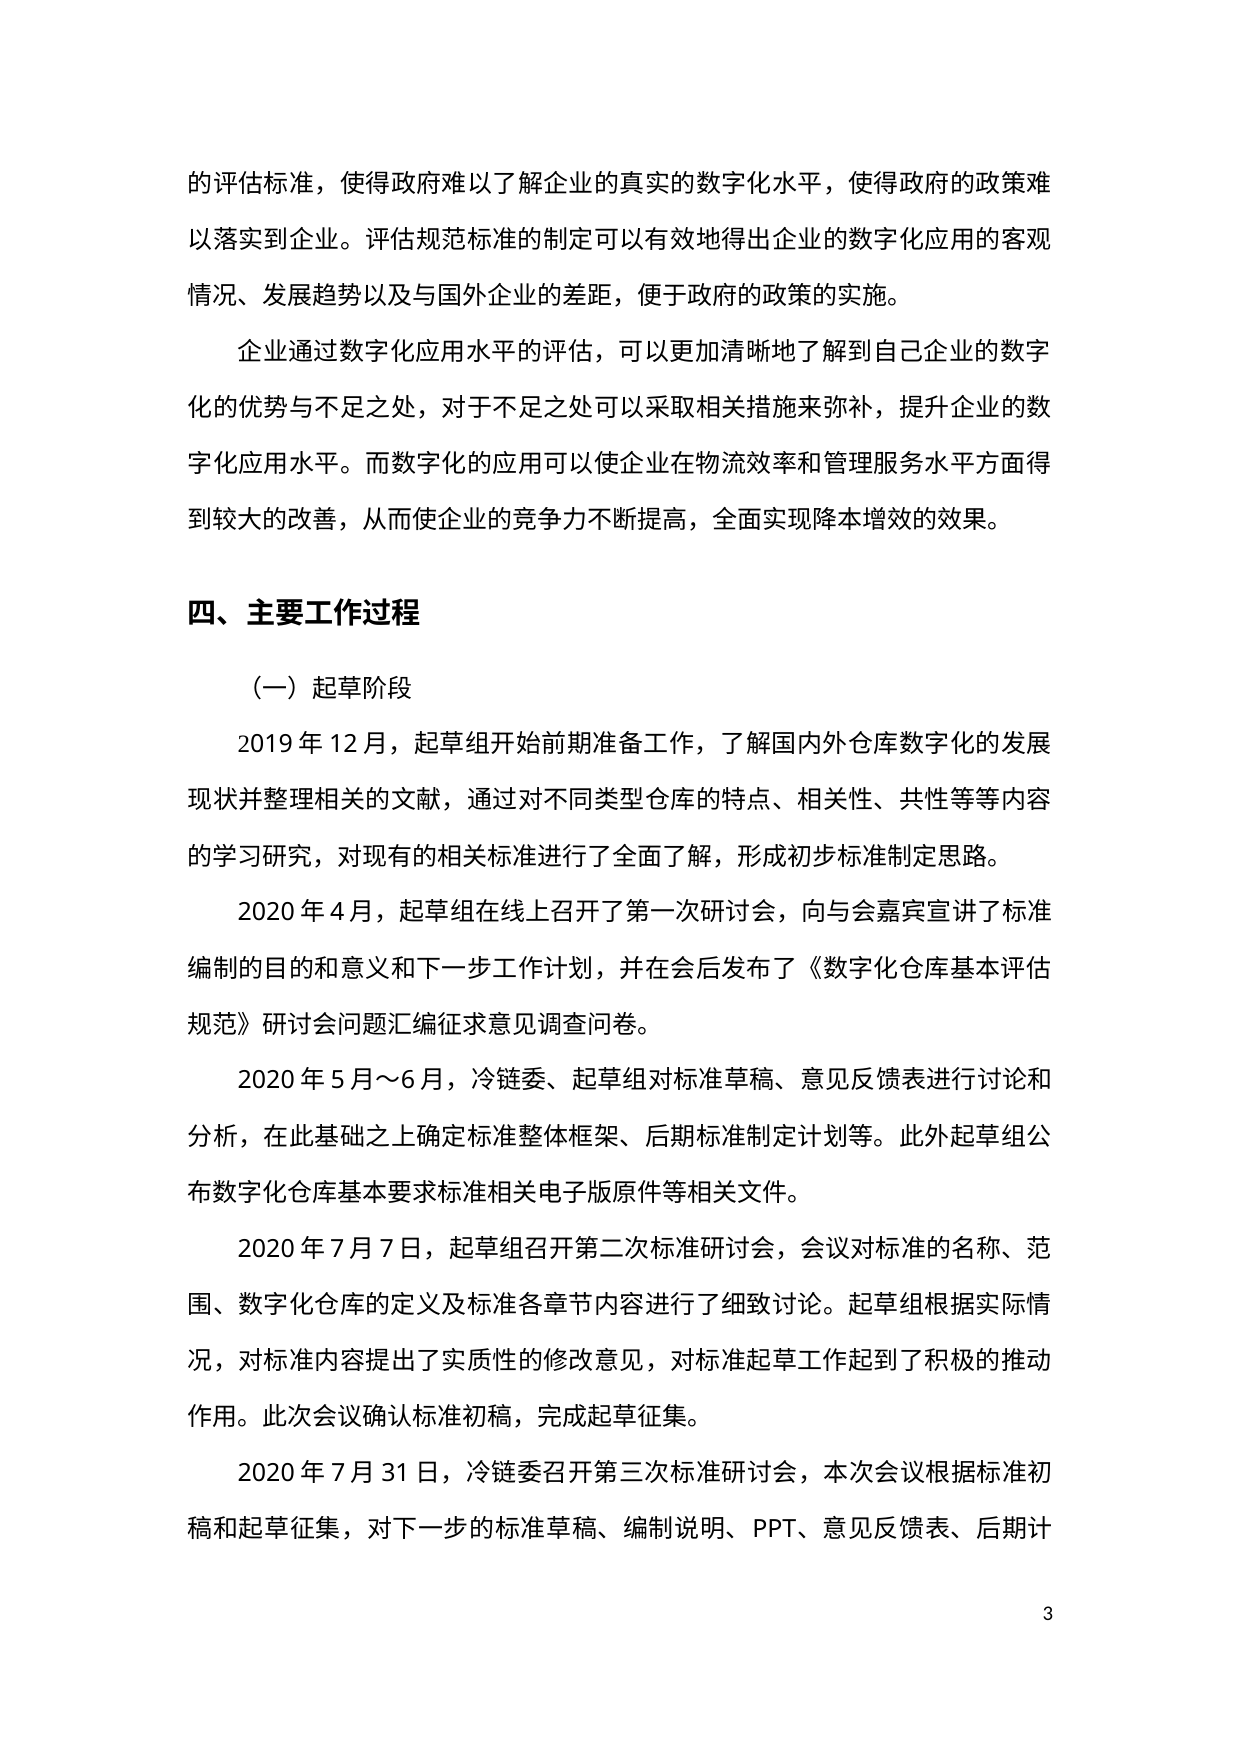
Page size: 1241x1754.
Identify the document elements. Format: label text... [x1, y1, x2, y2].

text 2020年7月7日，起草组召开第二次标准研讨会，会议对标准的名称、范围、数字化仓库的定义及标准各章节内容进行了细致讨论。起草组根据实际情况，对标准内容提出了实质性的修改意见，对标准起草工作起到了积极的推动作用。此次会议确认标准初稿，完成起草征集。 [187, 1227, 1053, 1434]
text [187, 162, 1053, 312]
text 四、主要工作过程 [187, 574, 1053, 649]
text 2019年12月，起草组开始前期准备工作，了解国内外仓库数字化的发展现状并整理相关的文献，通过对不同类型仓库的特点、相关性、共性等等内容的学习研究，对现有的相关标准进行了全面了解，形成初步标准制定思路。 [187, 723, 1053, 873]
text （一）起草阶段 [187, 667, 1053, 705]
text 企业通过数字化应用水平的评估，可以更加清晰地了解到自己企业的数字化的优势与不足之处，对于不足之处可以采取相关措施来弥补，提升企业的数字化应用水平。而数字化的应用可以使企业在物流效率和管理服务水平方面得到较大的改善，从而使企业的竞争力不断提高，全面实现降本增效的效果。 [187, 331, 1053, 537]
text 2020年4月，起草组在线上召开了第一次研讨会，向与会嘉宾宣讲了标准编制的目的和意义和下一步工作计划，并在会后发布了《数字化仓库基本评估规范》研讨会问题汇编征求意见调查问卷。 [187, 891, 1053, 1041]
text 2020年5月～6月，冷链委、起草组对标准草稿、意见反馈表进行讨论和分析，在此基础之上确定标准整体框架、后期标准制定计划等。此外起草组公布数字化仓库基本要求标准相关电子版原件等相关文件。 [187, 1059, 1053, 1209]
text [187, 1452, 1053, 1546]
